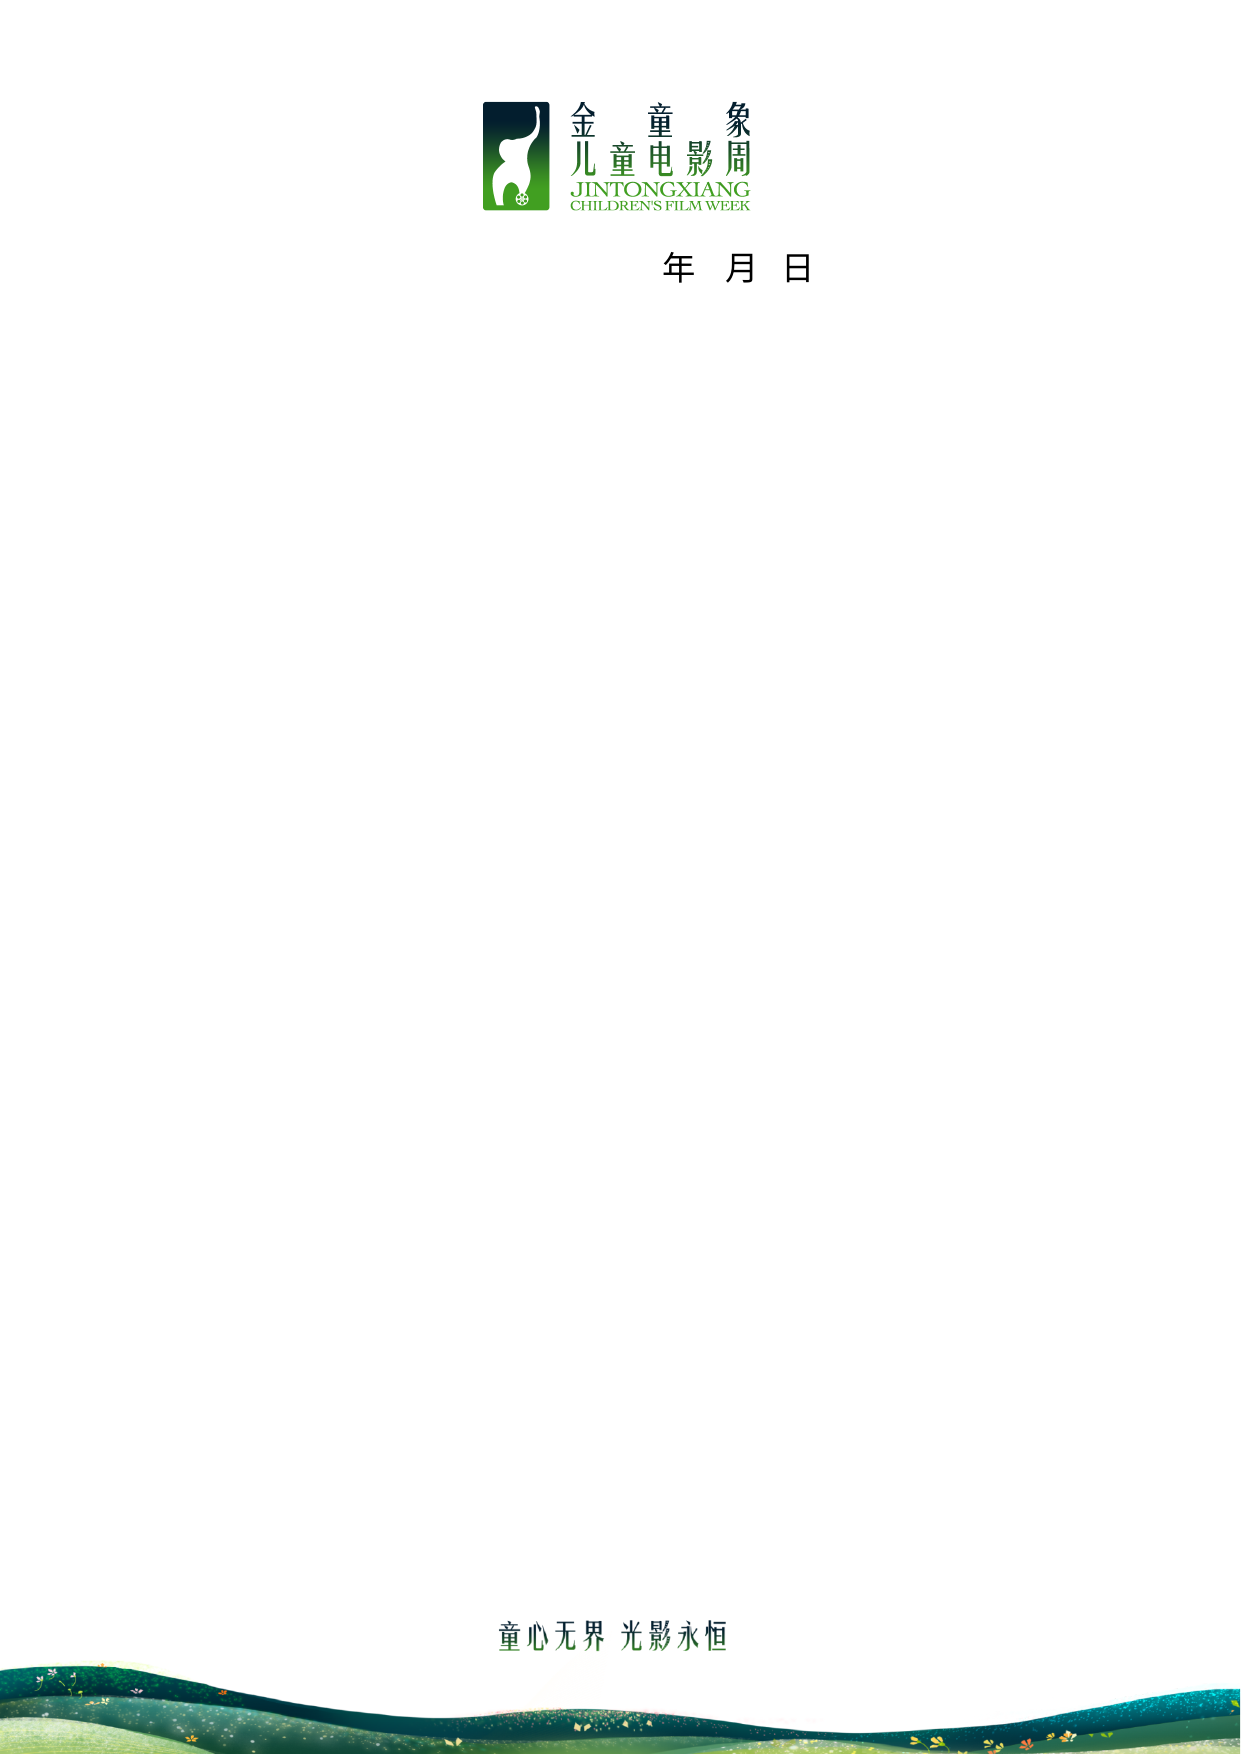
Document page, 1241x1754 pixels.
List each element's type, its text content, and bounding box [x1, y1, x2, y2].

picture [0, 1227, 1241, 1754]
picture [465, 81, 769, 233]
text 年 月 日 [159, 233, 1081, 298]
